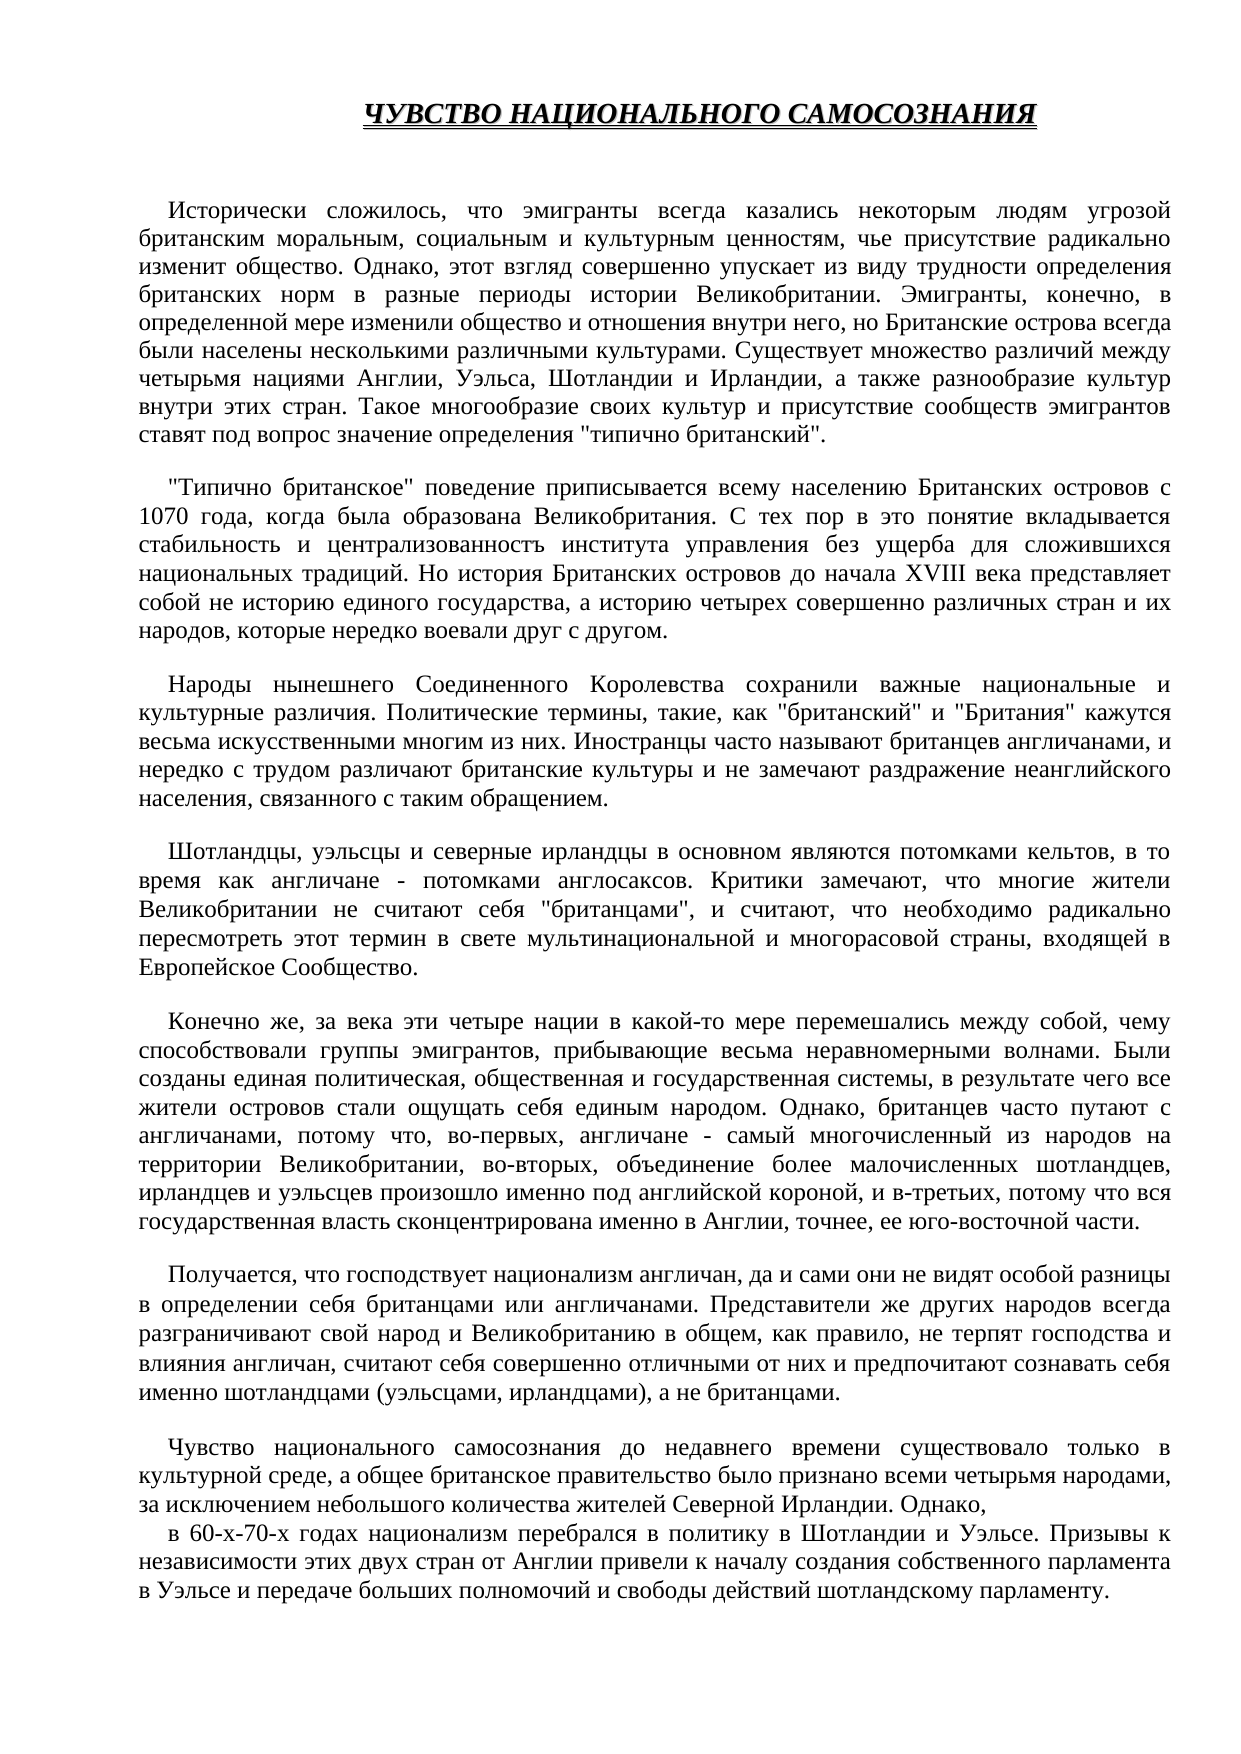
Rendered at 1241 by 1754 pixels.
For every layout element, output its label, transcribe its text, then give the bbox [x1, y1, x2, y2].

text Конечно же, за века эти четыре нации в какой-то мере перемешались между собой, чему способствовали группы эмигрантов, прибывающие весьма неравномерными волнами. Были созданы единая политическая, общественная и государственная системы, в результате чего все жители островов стали ощущать себя единым народом. Однако, британцев часто путают с англичанами, потому что, во-первых, англичане - самый многочисленный из народов на территории Великобритании, во-вторых, объединение более малочисленных шотландцев, ирландцев и уэльсцев произошло именно под английской короной, и в-третьих, потому что вся государственная власть сконцентрирована именно в Англии, точнее, ее юго-восточной части. [138, 1007, 1172, 1235]
text Народы нынешнего Соединенного Королевства сохранили важные национальные и культурные различия. Политические термины, такие, как "британский" и "Британия" кажутся весьма искусственными многим из них. Иностранцы часто называют британцев англичанами, и нередко с трудом различают британские культуры и не замечают раздражение неанглийского населения, связанного с таким обращением. [138, 669, 1172, 812]
text Получается, что господствует национализм англичан, да и сами они не видят особой разницы в определении себя британцами или англичанами. Представители же других народов всегда разграничивают свой народ и Великобританию в общем, как правило, не терпят господства и влияния англичан, считают себя совершенно отличными от них и предпочитают сознавать себя именно шотландцами (уэльсцами, ирландцами), а не британцами. [138, 1259, 1172, 1407]
text в 60-х-70-х годах национализм перебрался в политику в Шотландии и Уэльсе. Призывы к независимости этих двух стран от Англии привели к началу создания собственного парламента в Уэльсе и передаче больших полномочий и свободы действий шотландскому парламенту. [138, 1518, 1172, 1604]
text ЧУВСТВО НАЦИОНАЛЬНОГО САМОСОЗНАНИЯ [212, 103, 1187, 128]
text Исторически сложилось, что эмигранты всегда казались некоторым людям угрозой британским моральным, социальным и культурным ценностям, чье присутствие радикально изменит общество. Однако, этот взгляд совершенно упускает из виду трудности определения британских норм в разные периоды истории Великобритании. Эмигранты, конечно, в определенной мере изменили общество и отношения внутри него, но Британские острова всегда были населены несколькими различными культурами. Существует множество различий между четырьмя нациями Англии, Уэльса, Шотландии и Ирландии, а также разнообразие культур внутри этих стран. Такое многообразие своих культур и присутствие сообществ эмигрантов ставят под вопрос значение определения "типично британский". [138, 196, 1172, 448]
text "Типично британское" поведение приписывается всему населению Британских островов с 1070 года, когда была образована Великобритания. С тех пор в это понятие вкладывается стабильность и централизованностъ института управления без ущерба для сложившихся национальных традиций. Но история Британских островов до начала XVIII века представляет собой не историю единого государства, а историю четырех совершенно различных стран и их народов, которые нередко воевали друг с другом. [138, 473, 1172, 644]
text Чувство национального самосознания до недавнего времени существовало только в культурной среде, а общее британское правительство было признано всеми четырьмя народами, за исключением небольшого количества жителей Северной Ирландии. Однако, [138, 1432, 1172, 1518]
text Шотландцы, уэльсцы и северные ирландцы в основном являются потомками кельтов, в то время как англичане - потомками англосаксов. Критики замечают, что многие жители Великобритании не считают себя "британцами", и считают, что необходимо радикально пересмотреть этот термин в свете мультинациональной и многорасовой страны, входящей в Европейское Сообщество. [138, 836, 1172, 981]
